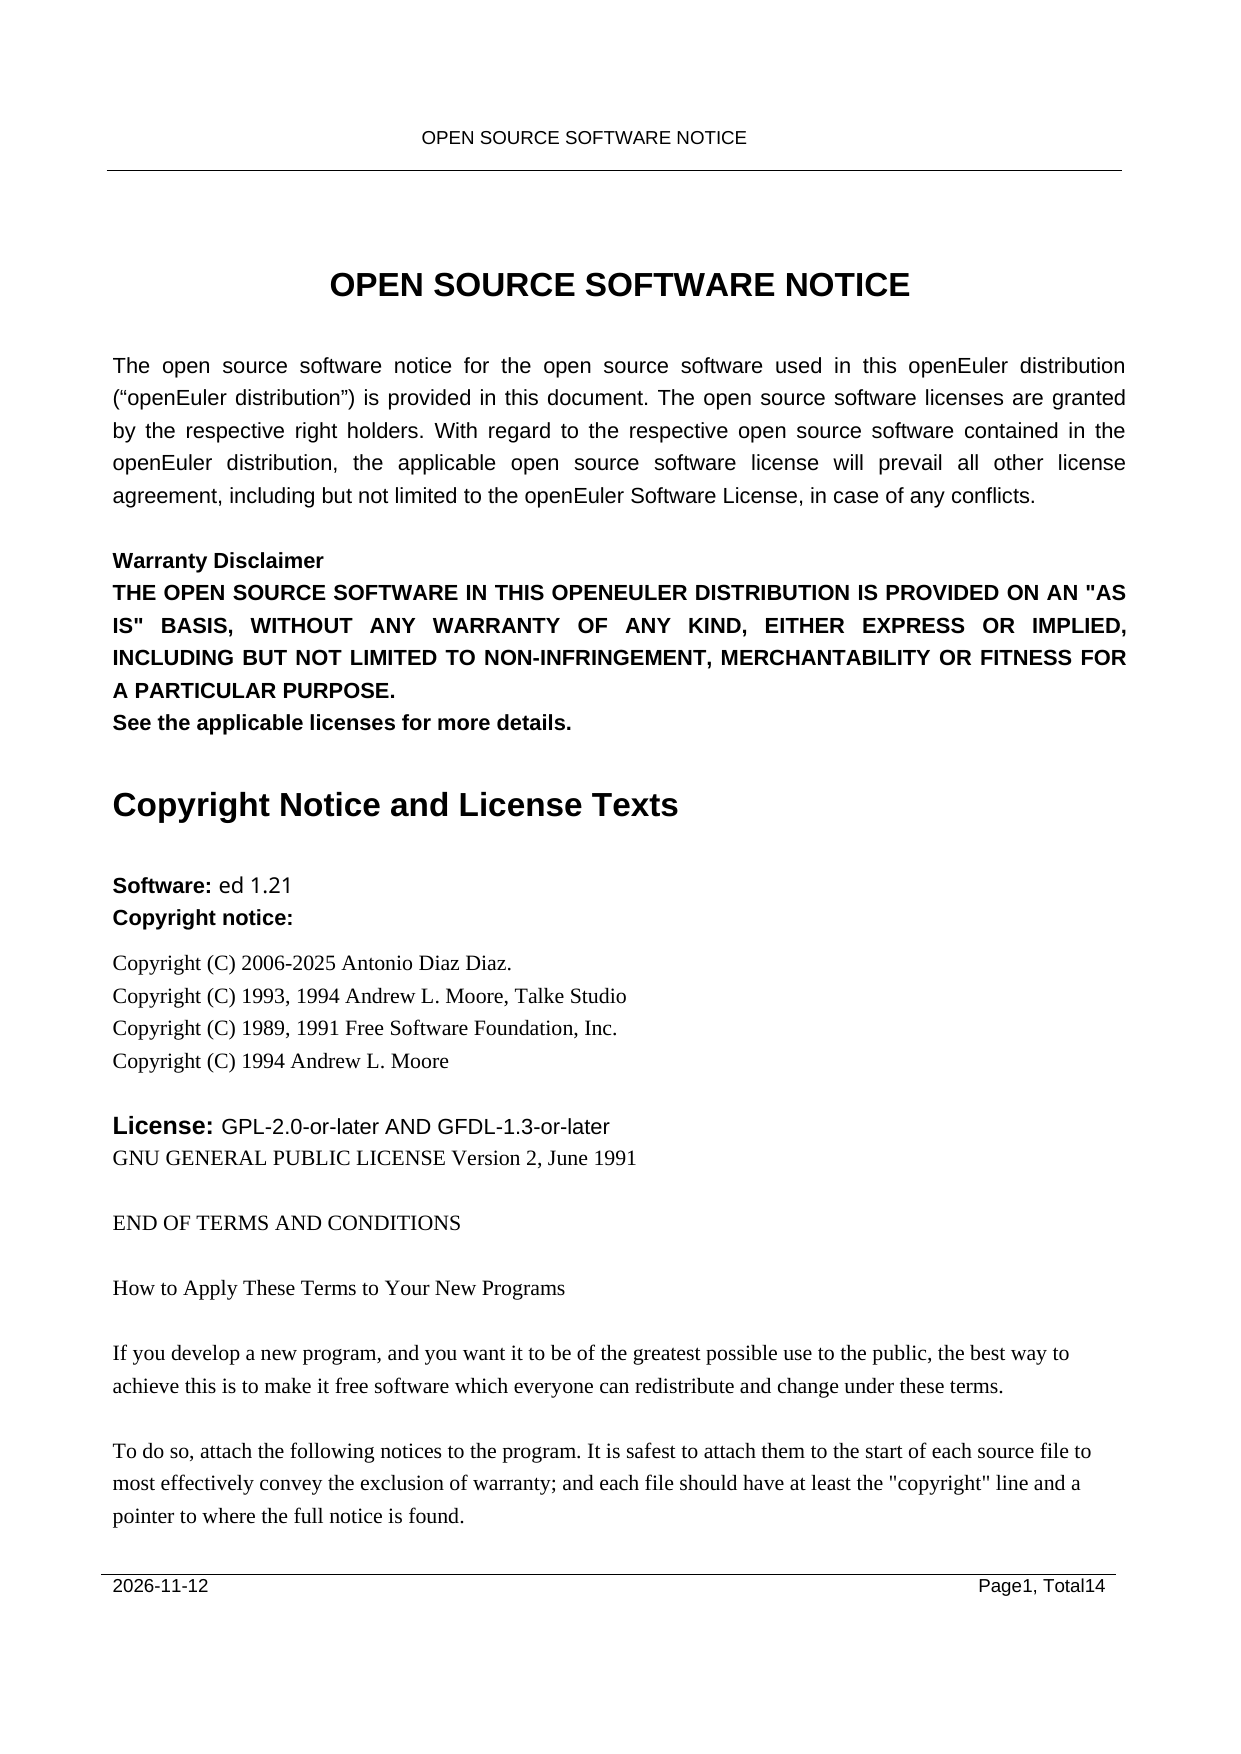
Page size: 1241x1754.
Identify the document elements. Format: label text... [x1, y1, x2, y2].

text THE OPEN SOURCE SOFTWARE IN THIS OPENEULER DISTRIBUTION IS PROVIDED ON AN "AS IS" BASIS, WITHOUT ANY WARRANTY OF ANY KIND, EITHER EXPRESS OR IMPLIED, INCLUDING BUT NOT LIMITED TO NON-INFRINGEMENT, MERCHANTABILITY OR FITNESS FOR A PARTICULAR PURPOSE. See the applicable licenses for more details. [112, 576, 1128, 739]
title Software: ed 1.21 [112, 869, 1128, 901]
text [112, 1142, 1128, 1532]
text Copyright (C) 2006-2025 Antonio Diaz Diaz. Copyright (C) 1993, 1994 Andrew L. Moore, Talke Studio Copyright (C) 1989, 1991 Free Software Foundation, Inc. Copyright (C) 1994 Andrew L. Moore [112, 947, 1128, 1109]
text Warranty Disclaimer [112, 544, 1128, 576]
text The open source software notice for the open source software used in this openEuler distribution (“openEuler distribution”) is provided in this document. The open source software licenses are granted by the respective right holders. With regard to the respective open source software contained in the openEuler distribution, the applicable open source software license will prevail all other license agreement, including but not limited to the openEuler Software License, in case of any conflicts. [112, 349, 1128, 511]
text Copyright notice: [112, 901, 1128, 934]
text Copyright Notice and License Texts [112, 771, 1128, 836]
text OPEN SOURCE SOFTWARE NOTICE [112, 251, 1128, 316]
text License: GPL-2.0-or-later AND GFDL-1.3-or-later [112, 1109, 1128, 1142]
